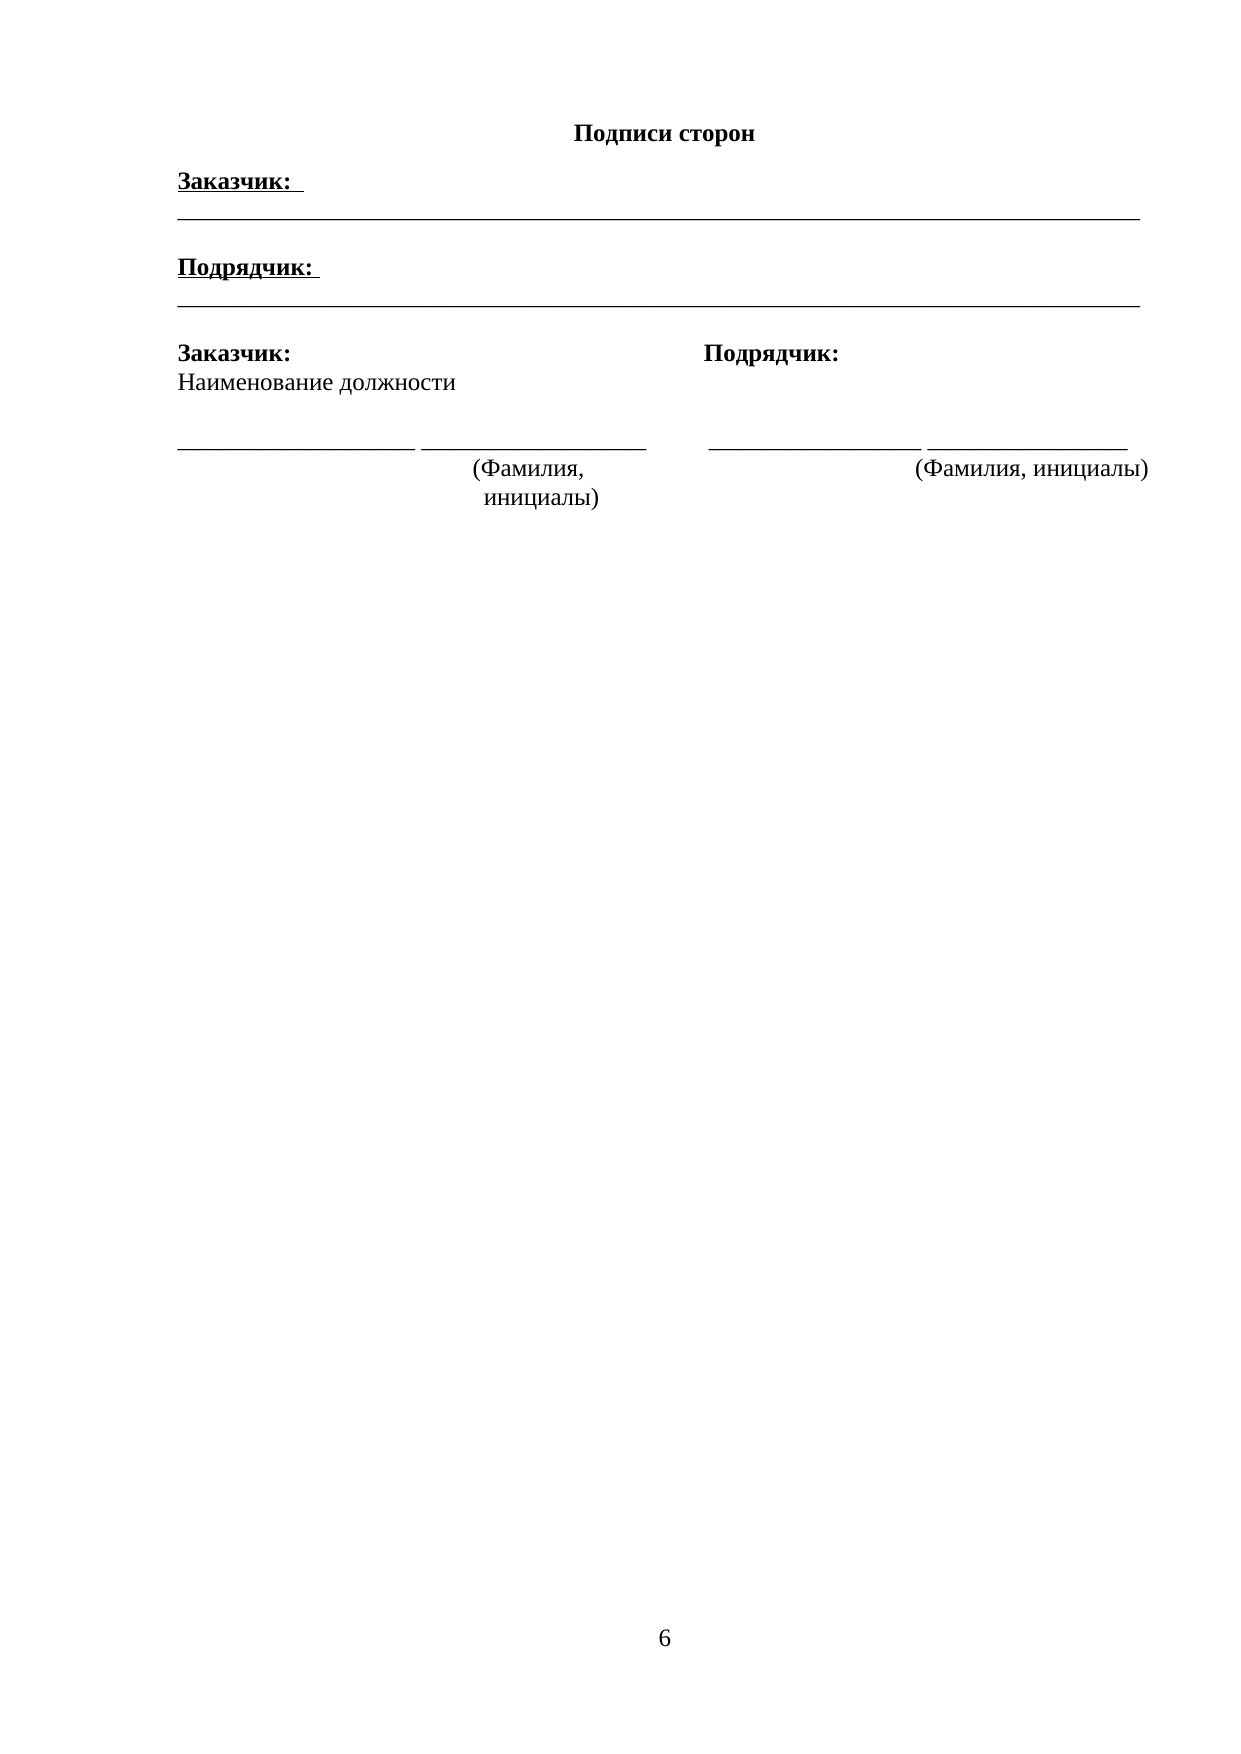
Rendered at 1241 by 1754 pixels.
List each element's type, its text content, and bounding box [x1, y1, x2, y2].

text инициалы) [177, 482, 1152, 511]
text ___________________ __________________ _________________ ________________ [177, 424, 1152, 453]
text (Фамилия, (Фамилия, инициалы) [177, 453, 1152, 482]
text _____________________________________________________________________________ [177, 281, 1152, 309]
text Подписи сторон [177, 118, 1152, 147]
text Заказчик: Подрядчик: [177, 338, 1152, 367]
text Заказчик: [177, 166, 1152, 194]
text Наименование должности [177, 367, 1152, 396]
text _____________________________________________________________________________ [177, 194, 1152, 223]
text Подрядчик: [177, 252, 1152, 281]
